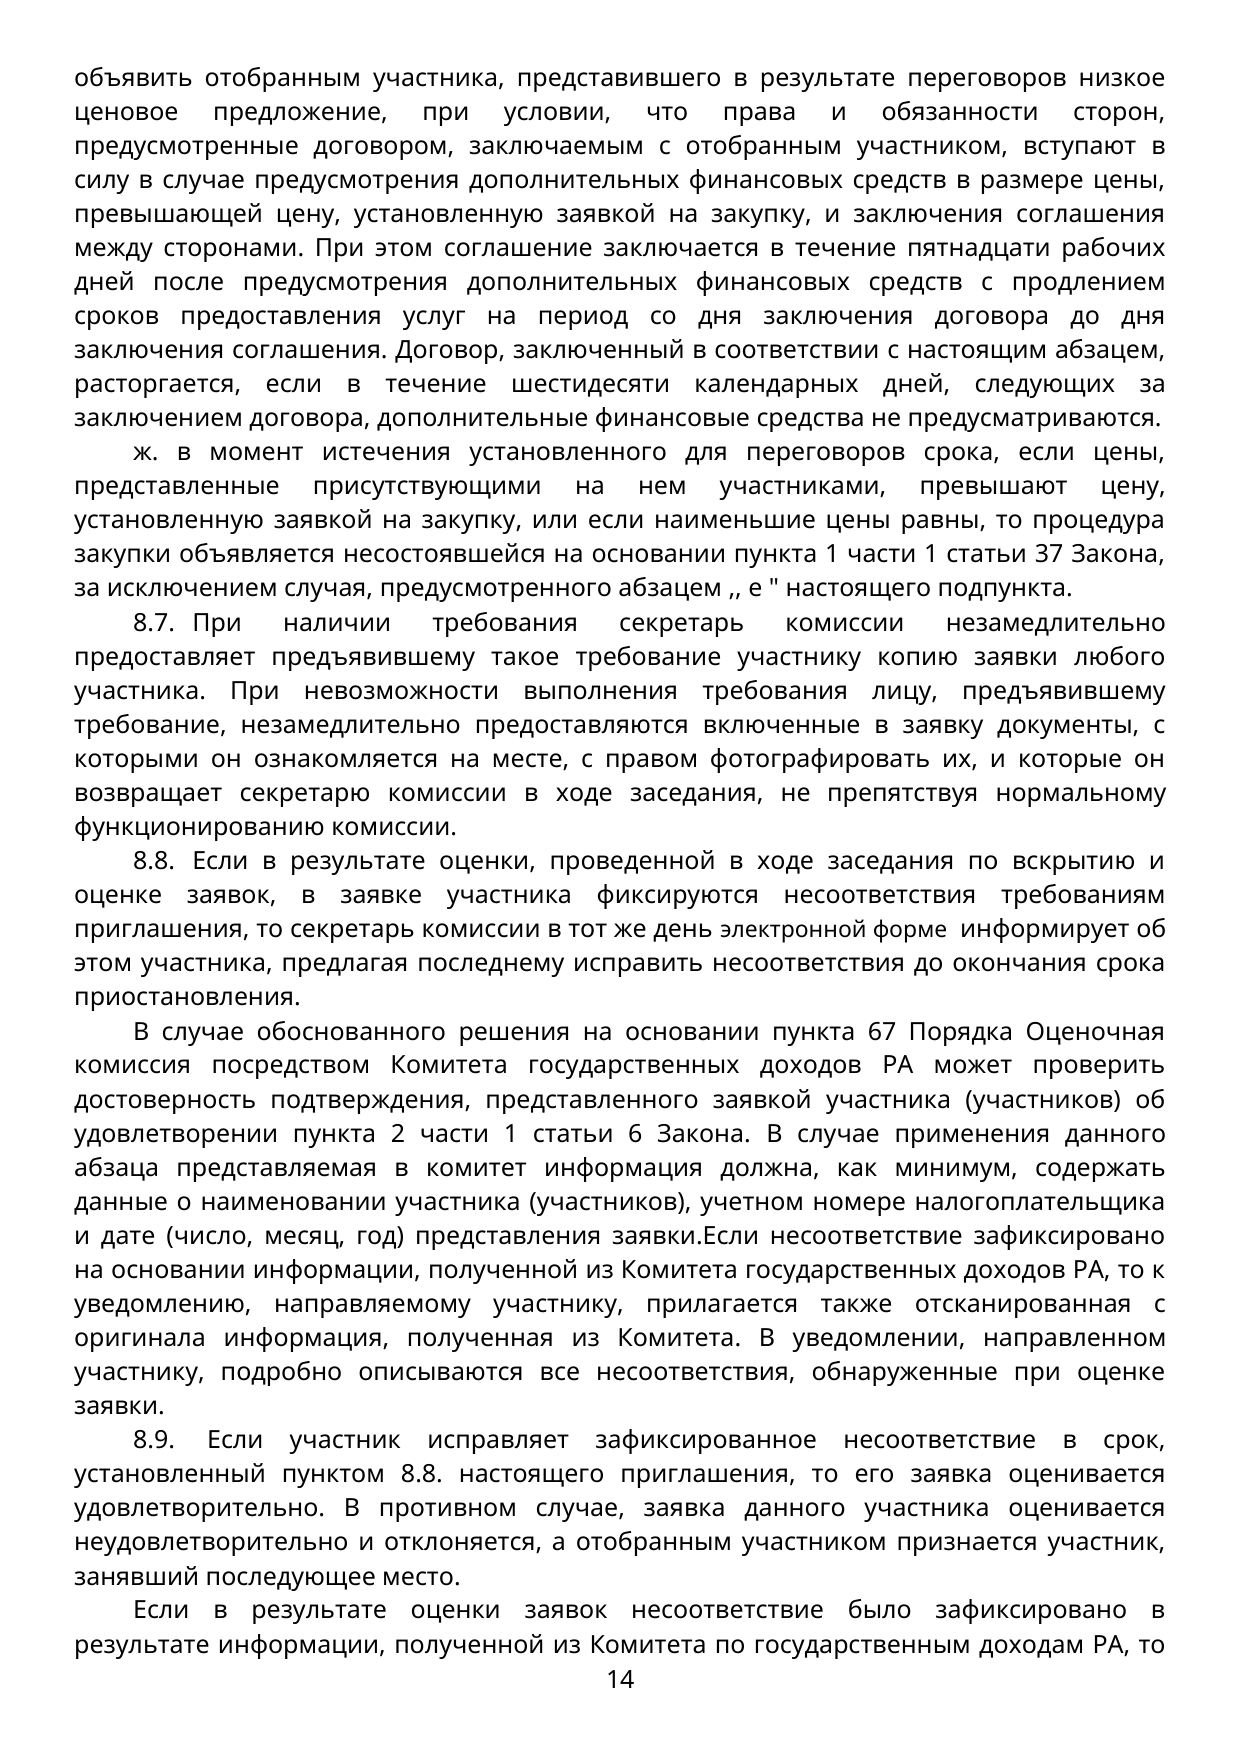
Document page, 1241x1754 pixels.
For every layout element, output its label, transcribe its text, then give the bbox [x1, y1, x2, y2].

text 8.8. Если в результате оценки, проведенной в ходе заседания по вскрытию и оценке заявок, в заявке участника фиксируются несоответствия требованиям приглашения, то секретарь комиссии в тот же день электронной форме информирует об этом участника, предлагая последнему исправить несоответствия до окончания срока приостановления. [74, 843, 1166, 1013]
text В случае обоснованного решения на основании пункта 67 Порядка Оценочная комиссия посредством Комитета государственных доходов РА может проверить достоверность подтверждения, представленного заявкой участника (участников) об удовлетворении пункта 2 части 1 статьи 6 Закона. В случае применения данного абзаца представляемая в комитет информация должна, как минимум, содержать данные о наименовании участника (участников), учетном номере налогоплательщика и дате (число, месяц, год) представления заявки.Если несоответствие зафиксировано на основании информации, полученной из Комитета государственных доходов РА, то к уведомлению, направляемому участнику, прилагается также отсканированная с оригинала информация, полученная из Комитета. В уведомлении, направленном участнику, подробно описываются все несоответствия, обнаруженные при оценке заявки. [74, 1013, 1166, 1422]
text ж. в момент истечения установленного для переговоров срока, если цены, представленные присутствующими на нем участниками, превышают цену, установленную заявкой на закупку, или если наименьшие цены равны, то процедура закупки объявляется несостоявшейся на основании пункта 1 части 1 статьи 37 Закона, за исключением случая, предусмотренного абзацем ,, е " настоящего подпункта. [74, 434, 1166, 604]
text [74, 59, 1166, 434]
text 8.9. Если участник исправляет зафиксированное несоответствие в срок, установленный пунктом 8.8. настоящего приглашения, то его заявка оценивается удовлетворительно. В противном случае, заявка данного участника оценивается неудовлетворительно и отклоняется, а отобранным участником признается участник, занявший последующее место. [74, 1422, 1166, 1592]
text 8.7. При наличии требования секретарь комиссии незамедлительно предоставляет предъявившему такое требование участнику копию заявки любого участника. При невозможности выполнения требования лицу, предъявившему требование, незамедлительно предоставляются включенные в заявку документы, с которыми он ознакомляется на месте, с правом фотографировать их, и которые он возвращает секретарю комиссии в ходе заседания, не препятствуя нормальному функционированию комиссии. [74, 604, 1166, 843]
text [74, 1592, 1166, 1660]
